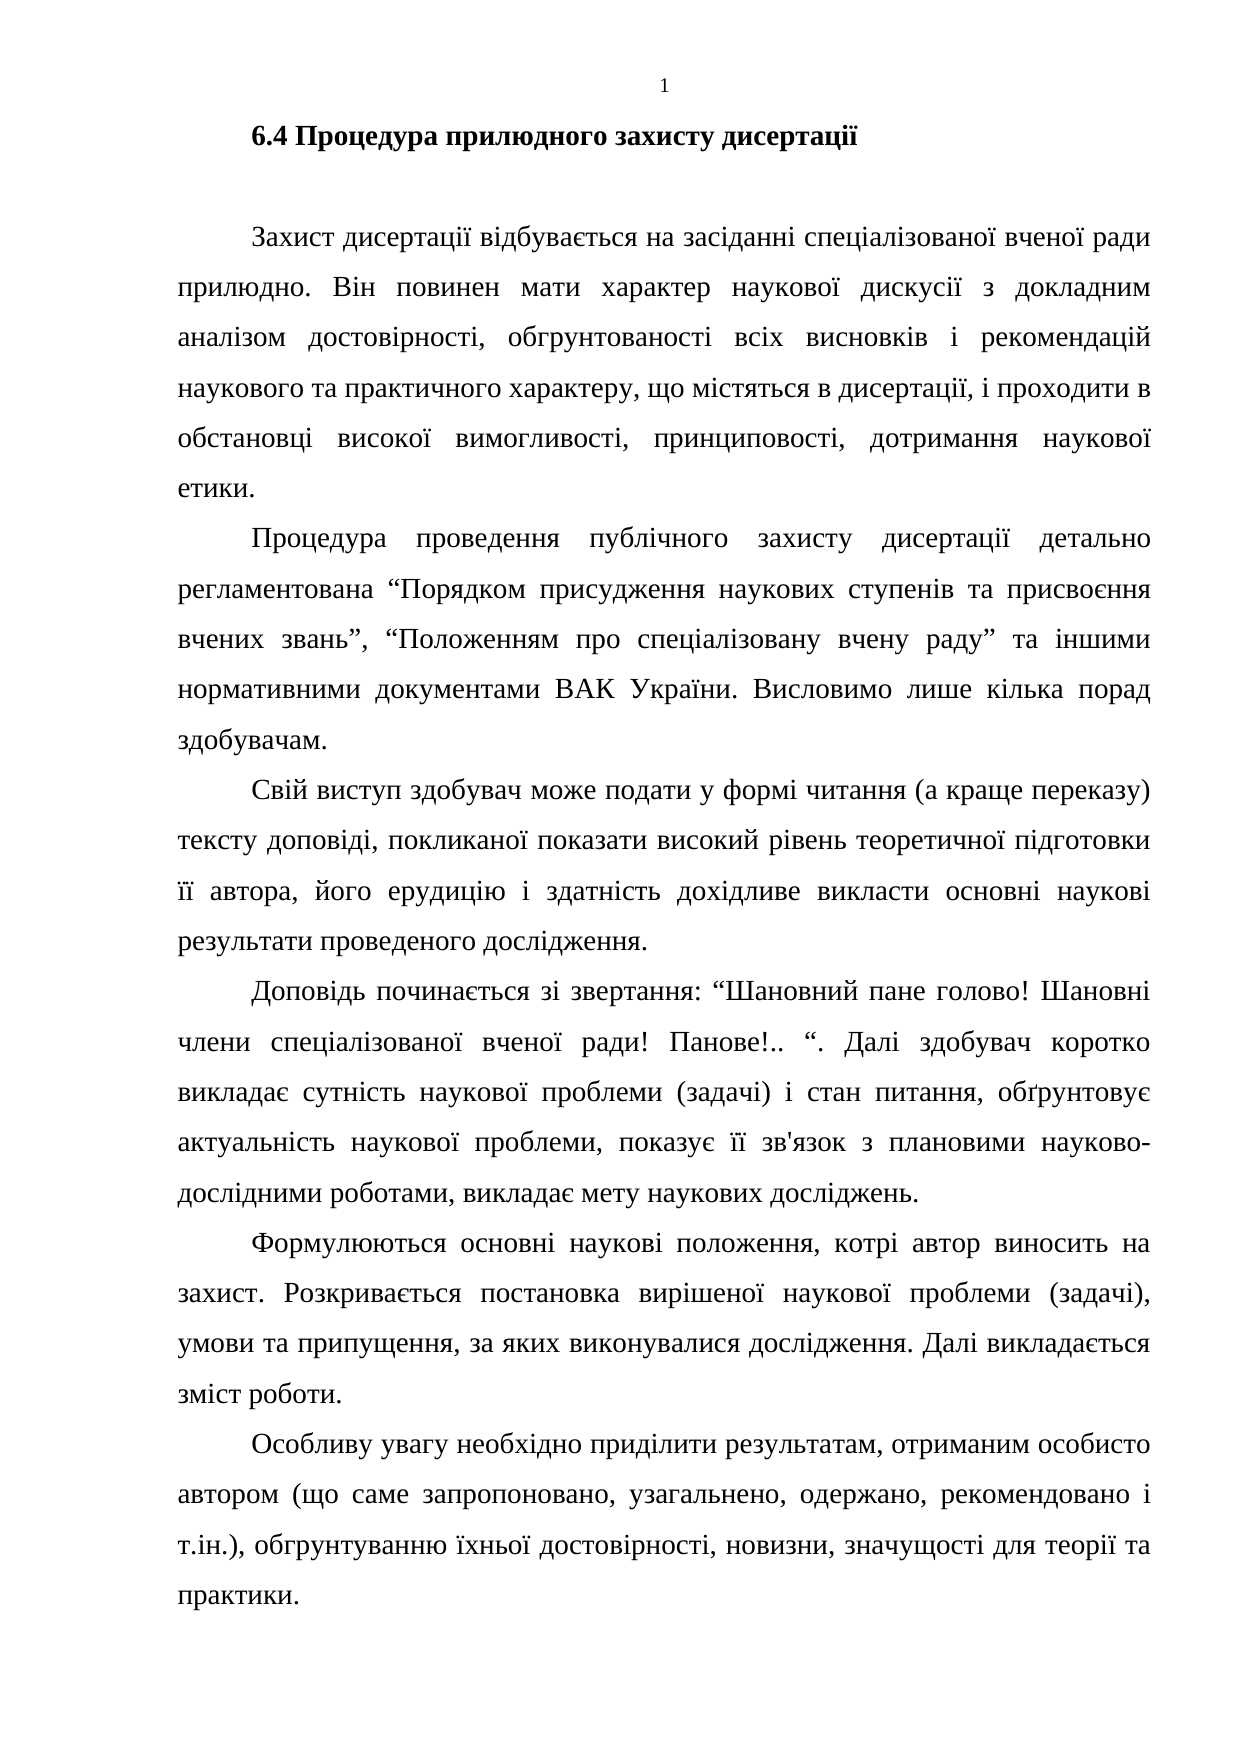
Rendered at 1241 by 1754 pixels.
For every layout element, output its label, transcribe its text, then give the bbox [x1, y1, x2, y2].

text Захист дисертації відбувається на засіданні спеціалізованої вченої ради прилюдно. Він повинен мати характер наукової дискусії з докладним аналізом достовірності, обгрунтованості всіх висновків і рекомендацій наукового та практичного характеру, що містяться в дисертації, і проходити в обстановці високої вимогливості, принциповості, дотримання наукової етики. [177, 219, 1152, 504]
text Особливу увагу необхідно приділити результатам, отриманим особисто автором (що саме запропоновано, узагальнено, одержано, рекомендовано і т.ін.), обгрунтуванню їхньої достовірності, новизни, значущості для теорії та практики. [177, 1426, 1152, 1611]
text Формулюються основні наукові положення, котрі автор виносить на захист. Розкривається постановка вирішеної наукової проблеми (задачі), умови та припущення, за яких виконувалися дослідження. Далі викладається зміст роботи. [177, 1225, 1152, 1409]
text Процедура проведення публічного захисту дисертації детально регламентована “Порядком присудження наукових ступенів та присвоєння вчених звань”, “Положенням про спеціалізовану вчену раду” та іншими нормативними документами ВАК України. Висловимо лише кілька порад здобувачам. [177, 521, 1152, 755]
text Свій виступ здобувач може подати у формі читання (а краще переказу) тексту доповіді, покликаної показати високий рівень теоретичної підготовки її автора, його ерудицію і здатність дохідливе викласти основні наукові результати проведеного дослідження. [177, 772, 1152, 957]
text Доповідь починається зі звертання: “Шановний пане голово! Шановні члени спеціалізованої вченої ради! Панове!.. “. Далі здобувач коротко викладає сутність наукової проблеми (задачі) і стан питання, обґрунтовує актуальність наукової проблеми, показує її зв'язок з плановими науково-дослідними роботами, викладає мету наукових досліджень. [177, 973, 1152, 1208]
text 6.4 Процедура прилюдного захисту дисертації [177, 118, 1152, 152]
